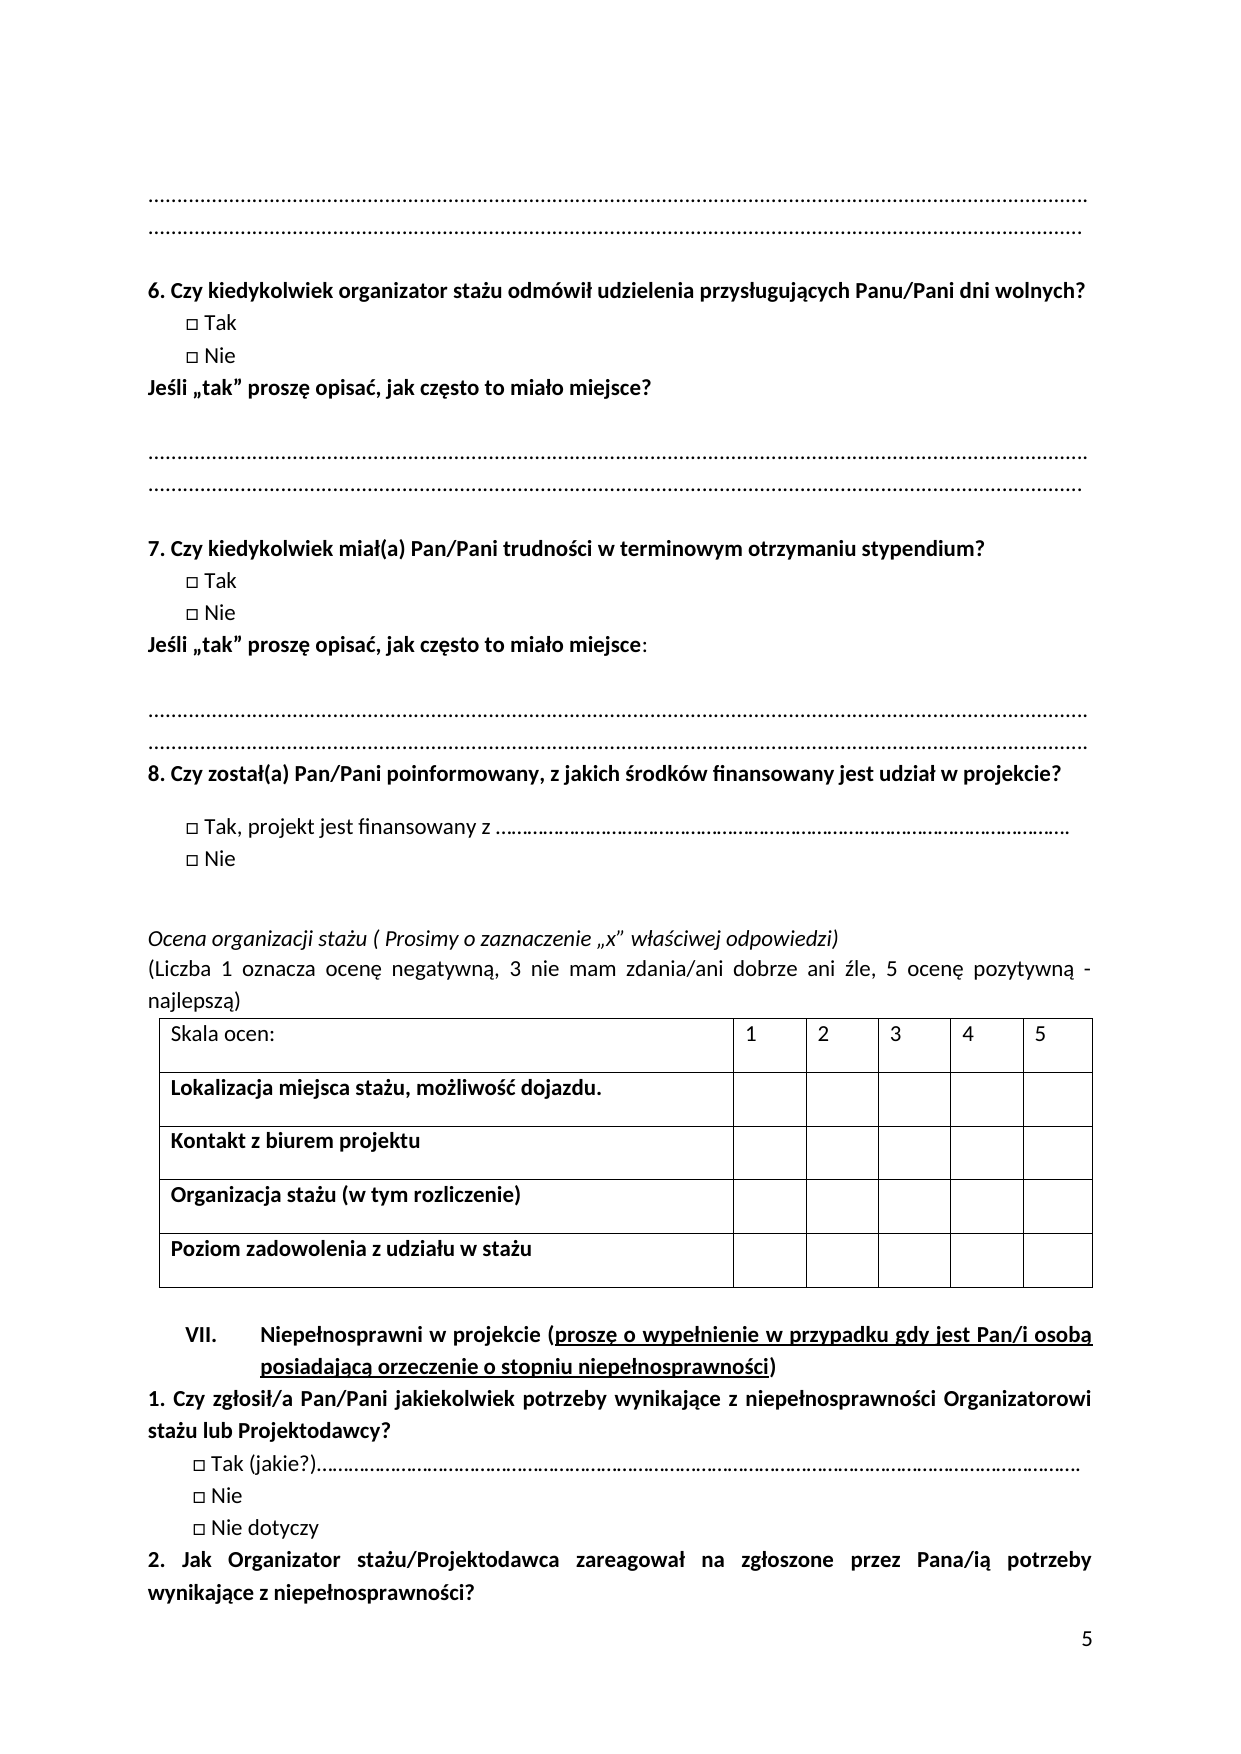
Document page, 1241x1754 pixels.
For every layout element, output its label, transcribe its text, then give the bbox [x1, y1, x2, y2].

text □ Tak (jakie?)………………………………………………………………………………………………………………………………. [192, 1449, 1093, 1477]
table_cell [807, 1073, 878, 1126]
table_cell [734, 1234, 806, 1287]
text □ Nie dotyczy [192, 1513, 1093, 1541]
table_cell [734, 1073, 806, 1126]
table_cell Lokalizacja miejsca stażu, możliwość dojazdu. [160, 1073, 733, 1126]
table_cell [951, 1127, 1023, 1179]
table_cell [734, 1127, 806, 1179]
table_cell Kontakt z biurem projektu [160, 1127, 733, 1179]
list Jeśli „tak” proszę opisać, jak często to miało miejsce: [148, 630, 1093, 658]
text (Liczba 1 oznacza ocenę negatywną, 3 nie mam zdania/ani dobrze ani źle, 5 ocenę pozytywną - najlepszą) [148, 954, 1093, 1014]
text □ Nie [192, 1481, 1093, 1509]
text 1. Czy zgłosił/a Pan/Pani jakiekolwiek potrzeby wynikające z niepełnosprawności Organizatorowi stażu lub Projektodawcy? [148, 1384, 1093, 1445]
list □ Tak [185, 308, 1093, 337]
list □ Nie [185, 844, 1093, 872]
list □ Tak, projekt jest finansowany z ………………………………………………………………………………………………. [185, 812, 1093, 840]
text Ocena organizacji stażu ( Prosimy o zaznaczenie „x” właściwej odpowiedzi) [148, 929, 1093, 950]
table_cell [879, 1073, 950, 1126]
text ...................................................................................................................................................................................................................................................................................................................................... [148, 695, 1093, 755]
list Niepełnosprawni w projekcie (proszę o wypełnienie w przypadku gdy jest Pan/i osobą posiadającą orzeczenie o stopniu niepełnosprawności) [185, 1320, 1093, 1380]
table_cell [951, 1234, 1023, 1287]
table_cell [1024, 1073, 1092, 1126]
table_cell Organizacja stażu (w tym rozliczenie) [160, 1180, 733, 1233]
text Jeśli „tak” proszę opisać, jak często to miało miejsce? [148, 373, 1093, 401]
table_cell [807, 1180, 878, 1233]
table_header 3 [879, 1019, 950, 1072]
table_header Skala ocen: [160, 1019, 733, 1072]
table_header 2 [807, 1019, 878, 1072]
text 7. Czy kiedykolwiek miał(a) Pan/Pani trudności w terminowym otrzymaniu stypendium? [148, 534, 1093, 562]
table_cell [1024, 1127, 1092, 1179]
table_header 5 [1024, 1019, 1092, 1072]
table_cell [951, 1180, 1023, 1233]
table_cell Poziom zadowolenia z udziału w stażu [160, 1234, 733, 1287]
table_header 1 [734, 1019, 806, 1072]
list □ Nie [185, 341, 1093, 369]
table_cell [879, 1234, 950, 1287]
table_cell [807, 1127, 878, 1179]
table_cell [879, 1180, 950, 1233]
list □ Nie [185, 598, 1093, 626]
list □ Tak [185, 566, 1093, 594]
table_cell [734, 1180, 806, 1233]
text 8. Czy został(a) Pan/Pani poinformowany, z jakich środków finansowany jest udział w projekcie? [148, 759, 1093, 787]
table_cell [951, 1073, 1023, 1126]
table_cell [879, 1127, 950, 1179]
text 6. Czy kiedykolwiek organizator stażu odmówił udzielenia przysługujących Panu/Pani dni wolnych? [148, 276, 1093, 304]
text 2. Jak Organizator stażu/Projektodawca zareagował na zgłoszone przez Pana/ią potrzeby wynikające z niepełnosprawności? [148, 1545, 1093, 1606]
table_cell [1024, 1234, 1092, 1287]
table_header 4 [951, 1019, 1023, 1072]
table_cell [807, 1234, 878, 1287]
table_cell [1024, 1180, 1092, 1233]
